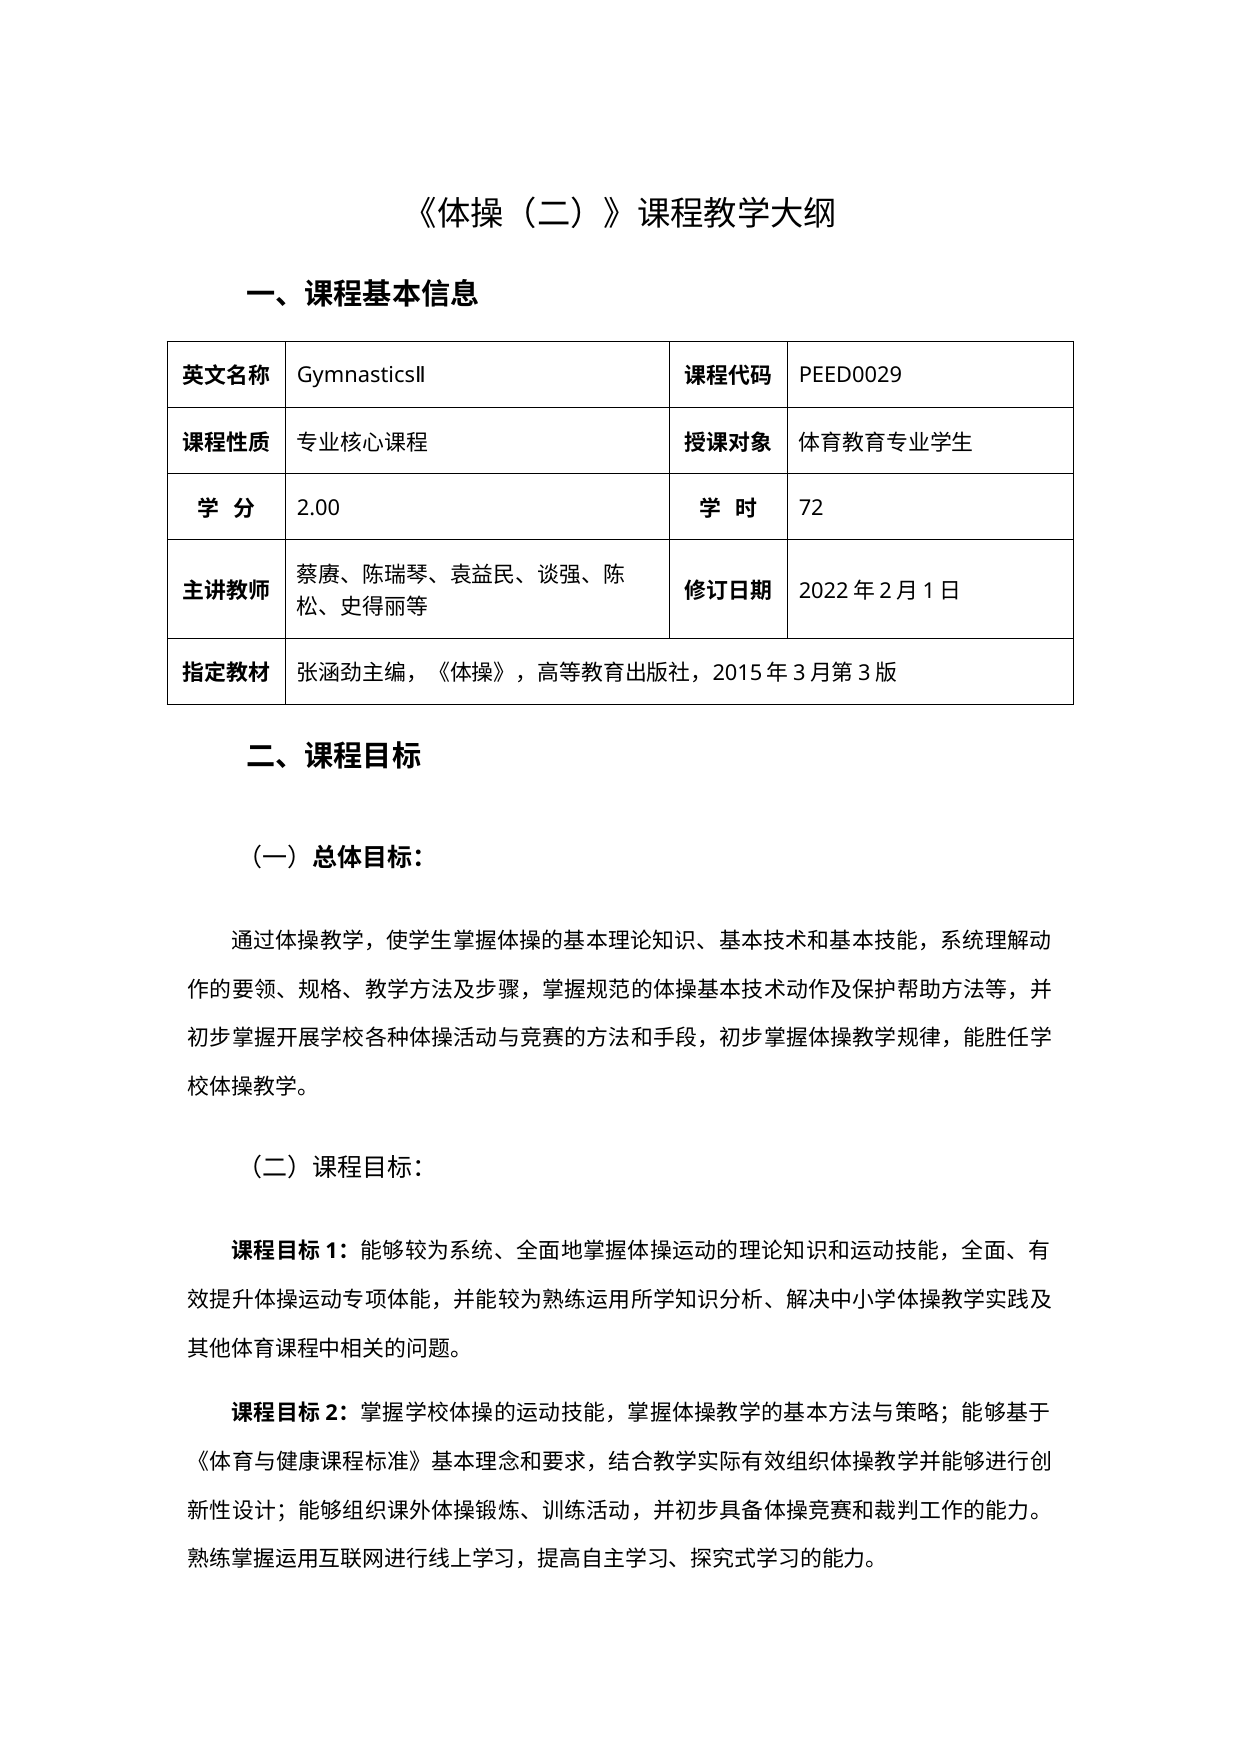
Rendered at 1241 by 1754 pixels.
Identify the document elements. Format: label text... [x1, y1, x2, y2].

text 一、课程基本信息 [187, 259, 1053, 324]
table_header GymnasticsⅡ [286, 342, 669, 407]
table_cell 学 分 [168, 474, 285, 539]
table_cell 张涵劲主编，《体操》，高等教育出版社，2015年3月第3版 [286, 639, 1073, 703]
text 《体操（二）》课程教学大纲 [187, 178, 1053, 243]
table_cell 指定教材 [168, 639, 285, 703]
text （一）总体目标： [187, 823, 1053, 888]
table_cell 2022年2月1日 [788, 540, 1073, 637]
table_cell 主讲教师 [168, 540, 285, 637]
table_cell 学 时 [670, 474, 787, 539]
table_cell 授课对象 [670, 408, 787, 473]
text 二、课程目标 [187, 721, 1053, 786]
text （二）课程目标： [187, 1133, 1053, 1198]
table_cell 蔡赓、陈瑞琴、袁益民、谈强、陈松、史得丽等 [286, 540, 669, 637]
table_cell 72 [788, 474, 1073, 539]
table_cell 课程性质 [168, 408, 285, 473]
table_cell 专业核心课程 [286, 408, 669, 473]
table_cell 体育教育专业学生 [788, 408, 1073, 473]
table_header 英文名称 [168, 342, 285, 407]
table_header 课程代码 [670, 342, 787, 407]
text 课程目标2：掌握学校体操的运动技能，掌握体操教学的基本方法与策略；能够基于《体育与健康课程标准》基本理念和要求，结合教学实际有效组织体操教学并能够进行创新性设计；能够组织课外体操锻炼、训练活动，并初步具备体操竞赛和裁判工作的能力。熟练掌握运用互联网进行线上学习，提高自主学习、探究式学习的能力。 [187, 1395, 1053, 1573]
table_cell 修订日期 [670, 540, 787, 637]
table_header PEED0029 [788, 342, 1073, 407]
table_cell 2.00 [286, 474, 669, 539]
text 课程目标1：能够较为系统、全面地掌握体操运动的理论知识和运动技能，全面、有效提升体操运动专项体能，并能较为熟练运用所学知识分析、解决中小学体操教学实践及其他体育课程中相关的问题。 [187, 1233, 1053, 1363]
text 通过体操教学，使学生掌握体操的基本理论知识、基本技术和基本技能，系统理解动作的要领、规格、教学方法及步骤，掌握规范的体操基本技术动作及保护帮助方法等，并初步掌握开展学校各种体操活动与竞赛的方法和手段，初步掌握体操教学规律，能胜任学校体操教学。 [187, 922, 1053, 1101]
